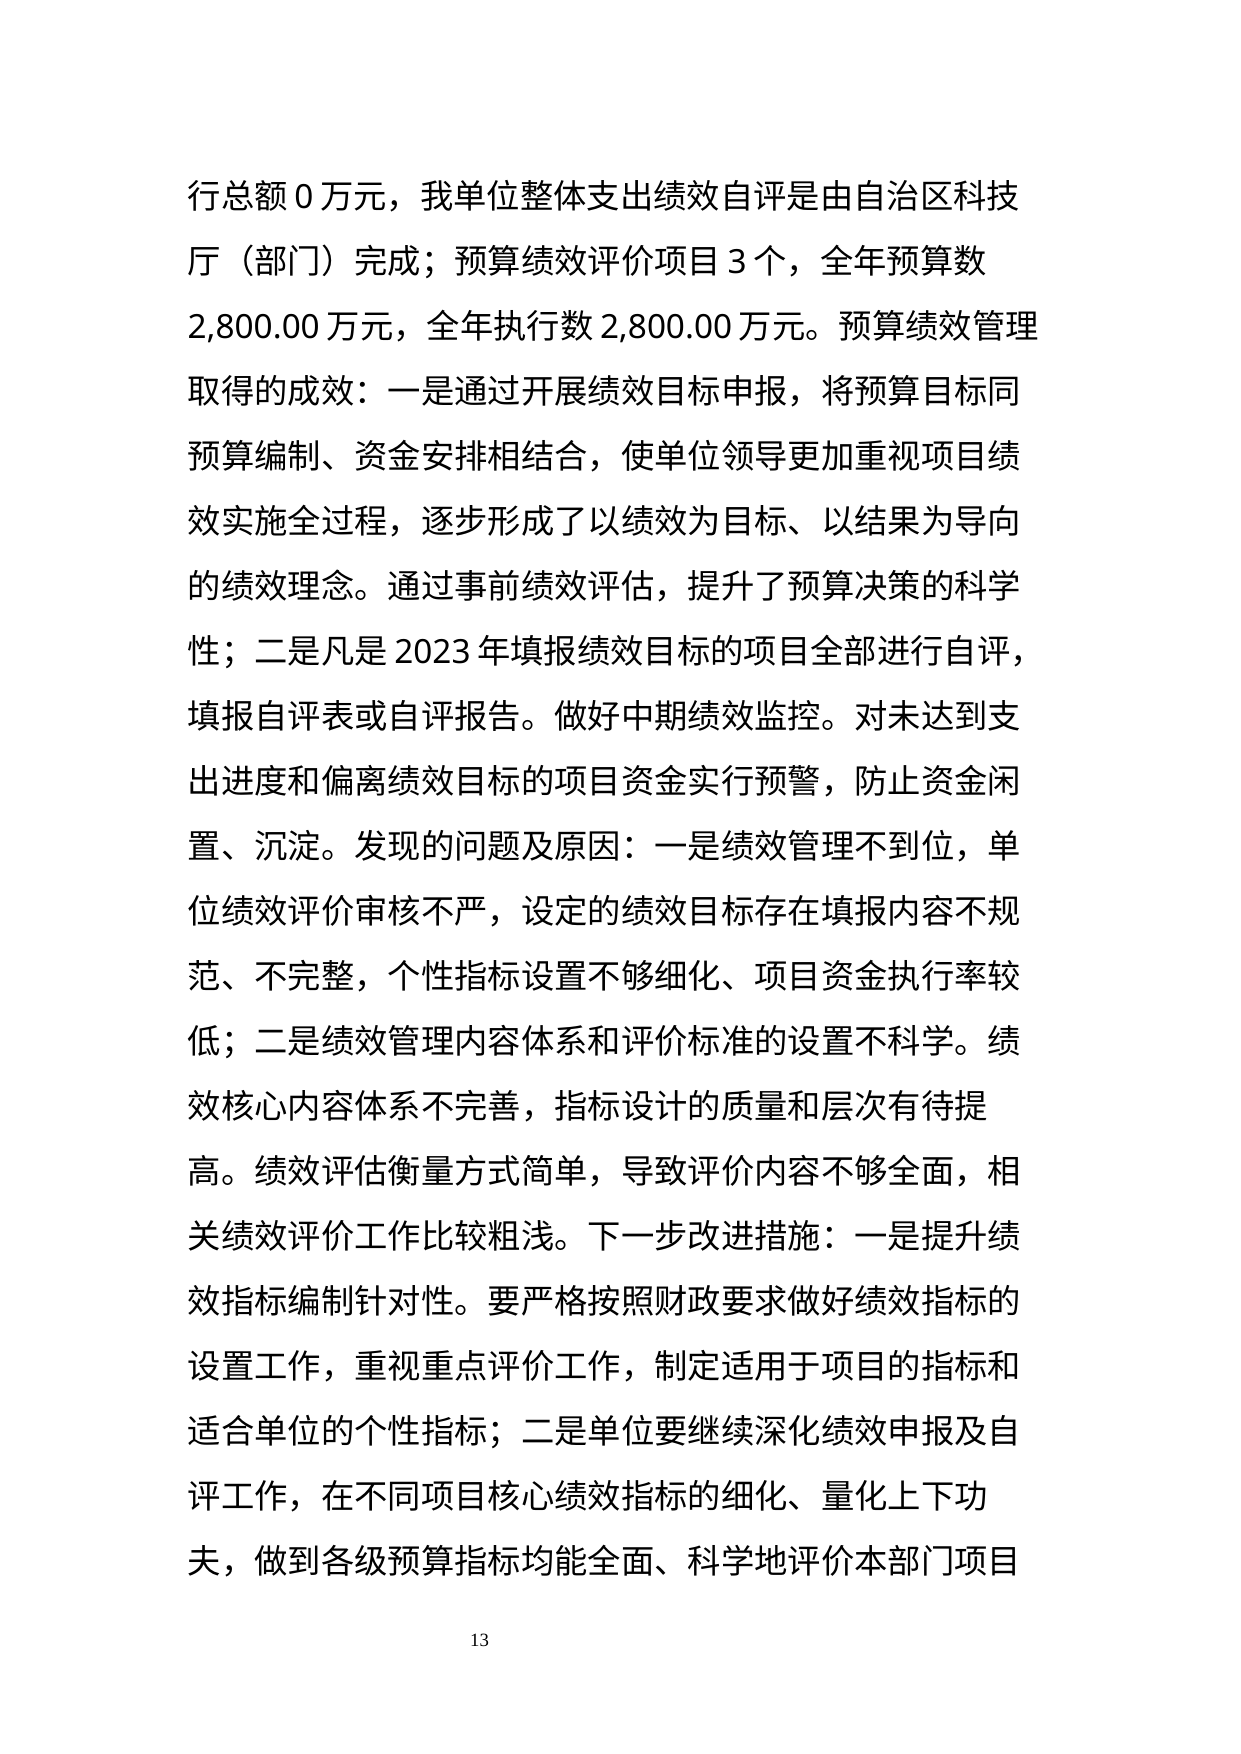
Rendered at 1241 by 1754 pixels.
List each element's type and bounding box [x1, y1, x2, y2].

text [187, 162, 1053, 1592]
